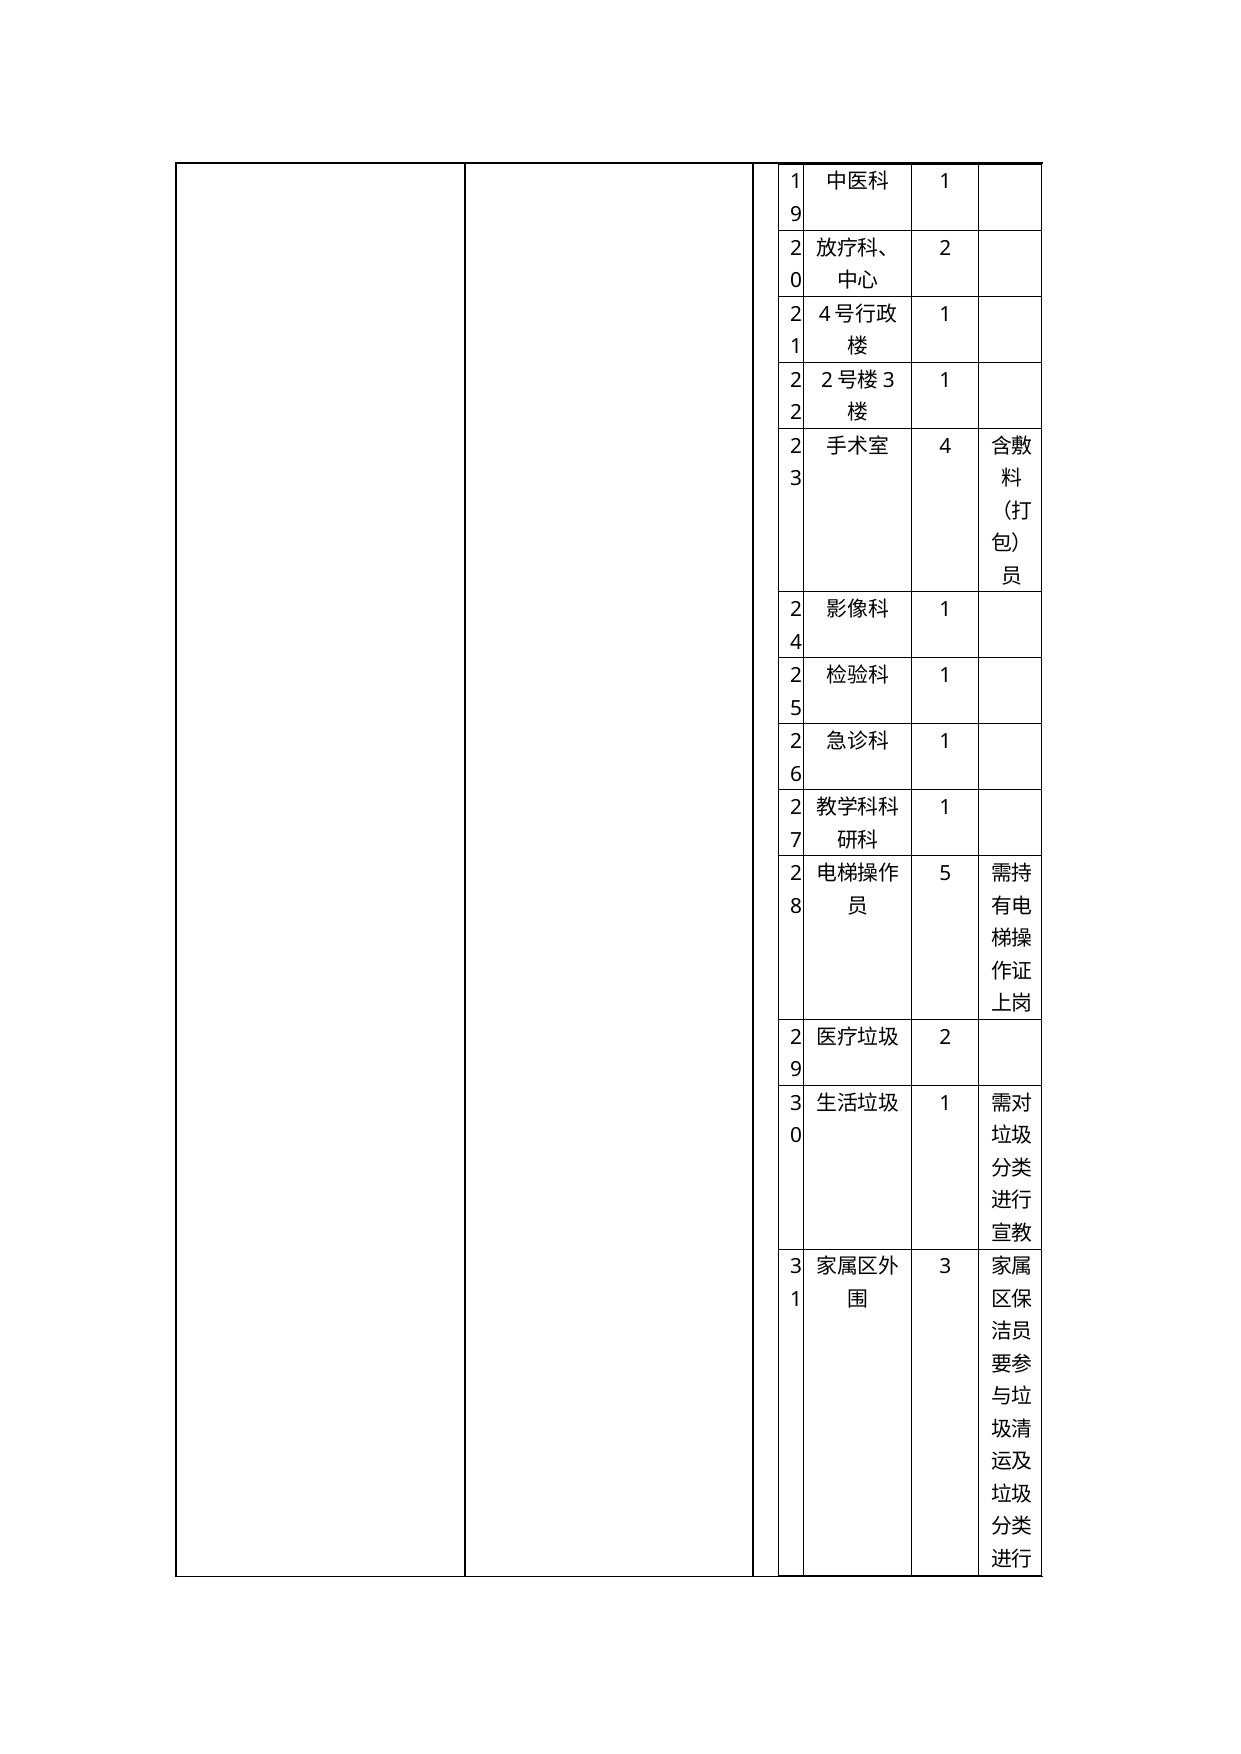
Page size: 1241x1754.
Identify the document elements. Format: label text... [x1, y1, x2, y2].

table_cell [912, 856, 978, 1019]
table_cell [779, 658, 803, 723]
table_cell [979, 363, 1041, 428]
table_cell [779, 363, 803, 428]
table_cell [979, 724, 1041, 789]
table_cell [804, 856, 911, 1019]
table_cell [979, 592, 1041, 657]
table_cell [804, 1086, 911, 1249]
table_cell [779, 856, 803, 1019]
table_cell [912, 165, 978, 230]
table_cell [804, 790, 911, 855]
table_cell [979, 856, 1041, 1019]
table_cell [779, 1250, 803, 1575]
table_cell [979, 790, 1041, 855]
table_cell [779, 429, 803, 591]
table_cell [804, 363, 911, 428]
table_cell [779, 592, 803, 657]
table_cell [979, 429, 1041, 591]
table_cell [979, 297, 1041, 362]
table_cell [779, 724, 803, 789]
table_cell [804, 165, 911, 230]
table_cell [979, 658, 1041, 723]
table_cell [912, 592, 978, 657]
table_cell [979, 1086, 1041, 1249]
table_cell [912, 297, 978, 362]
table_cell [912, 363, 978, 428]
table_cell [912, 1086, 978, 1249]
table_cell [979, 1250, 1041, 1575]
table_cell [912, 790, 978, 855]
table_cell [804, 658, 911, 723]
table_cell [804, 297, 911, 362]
table_cell 1 [177, 164, 464, 1576]
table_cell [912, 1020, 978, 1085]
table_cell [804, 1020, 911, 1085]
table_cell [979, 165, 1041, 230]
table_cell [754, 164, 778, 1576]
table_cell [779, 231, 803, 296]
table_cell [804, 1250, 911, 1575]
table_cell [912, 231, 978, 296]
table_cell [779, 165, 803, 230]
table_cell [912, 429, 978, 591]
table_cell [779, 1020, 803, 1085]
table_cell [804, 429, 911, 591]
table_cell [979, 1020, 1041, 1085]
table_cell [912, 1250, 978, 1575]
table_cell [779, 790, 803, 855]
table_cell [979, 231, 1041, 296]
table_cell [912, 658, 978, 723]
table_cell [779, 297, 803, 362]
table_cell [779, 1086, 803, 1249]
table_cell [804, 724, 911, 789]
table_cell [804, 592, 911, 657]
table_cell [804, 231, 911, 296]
table_cell [466, 164, 752, 1576]
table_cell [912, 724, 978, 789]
